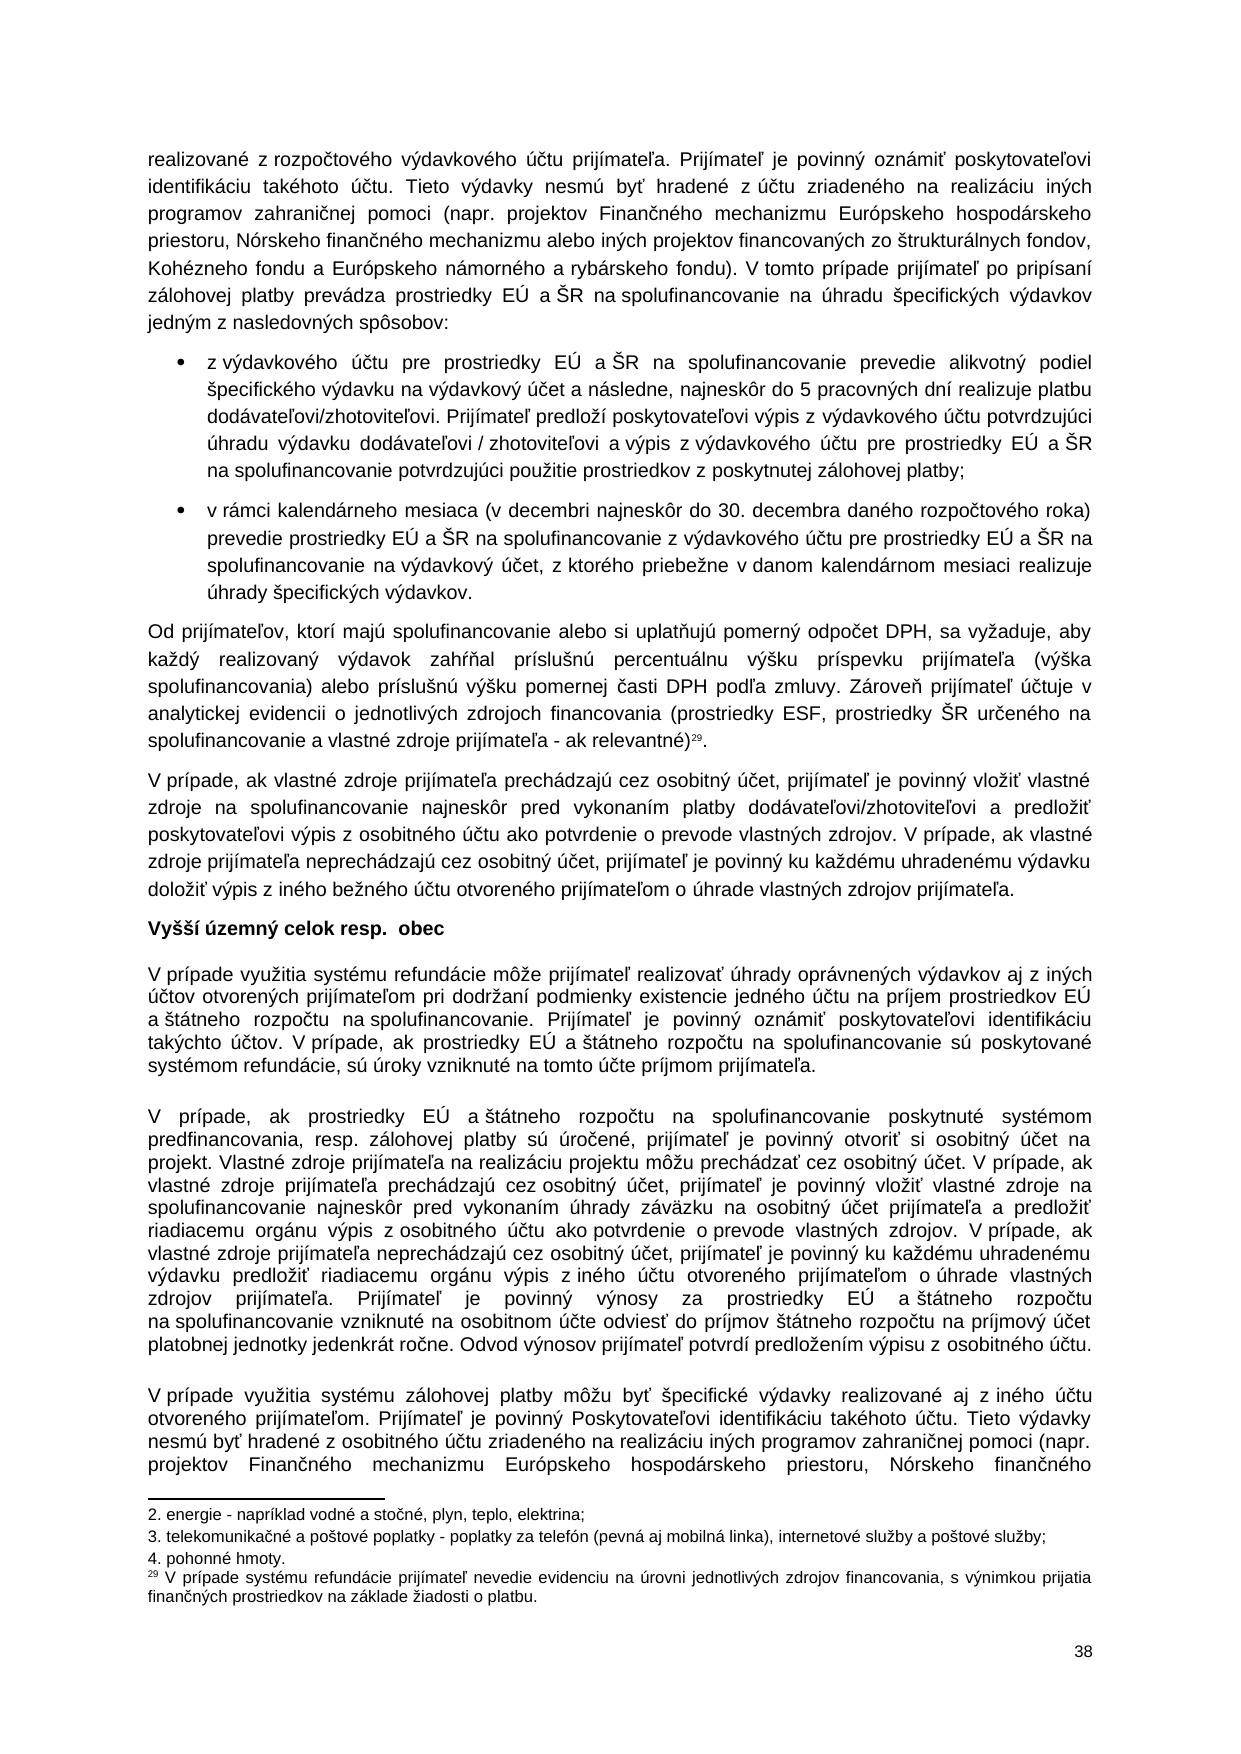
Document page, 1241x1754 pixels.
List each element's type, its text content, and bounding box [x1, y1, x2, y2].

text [148, 1384, 1092, 1475]
text Od prijímateľov, ktorí majú spolufinancovanie alebo si uplatňujú pomerný odpočet DPH, sa vyžaduje, aby každý realizovaný výdavok zahŕňal príslušnú percentuálnu výšku príspevku prijímateľa (výška spolufinancovania) alebo príslušnú výšku pomernej časti DPH podľa zmluvy. Zároveň prijímateľ účtuje v analytickej evidencii o jednotlivých zdrojoch financovania (prostriedky ESF, prostriedky ŠR určeného na spolufinancovanie a vlastné zdroje prijímateľa - ak relevantné). [148, 620, 1092, 752]
text V prípade, ak prostriedky EÚ a štátneho rozpočtu na spolufinancovanie poskytnuté systémom predfinancovania, resp. zálohovej platby sú úročené, prijímateľ je povinný otvoriť si osobitný účet na projekt. Vlastné zdroje prijímateľa na realizáciu projektu môžu prechádzať cez osobitný účet. V prípade, ak vlastné zdroje prijímateľa prechádzajú cez osobitný účet, prijímateľ je povinný vložiť vlastné zdroje na spolufinancovanie najneskôr pred vykonaním úhrady záväzku na osobitný účet prijímateľa a predložiť riadiacemu orgánu výpis z osobitného účtu ako potvrdenie o prevode vlastných zdrojov. V prípade, ak vlastné zdroje prijímateľa neprechádzajú cez osobitný účet, prijímateľ je povinný ku každému uhradenému výdavku predložiť riadiacemu orgánu výpis z iného účtu otvoreného prijímateľom o úhrade vlastných zdrojov prijímateľa. Prijímateľ je povinný výnosy za prostriedky EÚ a štátneho rozpočtu na spolufinancovanie vzniknuté na osobitnom účte odviesť do príjmov štátneho rozpočtu na príjmový účet platobnej jednotky jedenkrát ročne. Odvod výnosov prijímateľ potvrdí predložením výpisu z osobitného účtu. [148, 1105, 1092, 1355]
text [148, 148, 1092, 333]
text v rámci kalendárneho mesiaca (v decembri najneskôr do 30. decembra daného rozpočtového roka) prevedie prostriedky EÚ a ŠR na spolufinancovanie z výdavkového účtu pre prostriedky EÚ a ŠR na spolufinancovanie na výdavkový účet, z ktorého priebežne v danom kalendárnom mesiaci realizuje úhrady špecifických výdavkov. [177, 499, 1092, 603]
text V prípade využitia systému refundácie môže prijímateľ realizovať úhrady oprávnených výdavkov aj z iných účtov otvorených prijímateľom pri dodržaní podmienky existencie jedného účtu na príjem prostriedkov EÚ a štátneho rozpočtu na spolufinancovanie. Prijímateľ je povinný oznámiť poskytovateľovi identifikáciu takýchto účtov. V prípade, ak prostriedky EÚ a štátneho rozpočtu na spolufinancovanie sú poskytované systémom refundácie, sú úroky vzniknuté na tomto účte príjmom prijímateľa. [148, 963, 1092, 1076]
text Vyšší územný celok resp. obec [148, 917, 1092, 940]
text z výdavkového účtu pre prostriedky EÚ a ŠR na spolufinancovanie prevedie alikvotný podiel špecifického výdavku na výdavkový účet a následne, najneskôr do 5 pracovných dní realizuje platbu dodávateľovi/zhotoviteľovi. Prijímateľ predloží poskytovateľovi výpis z výdavkového účtu potvrdzujúci úhradu výdavku dodávateľovi / zhotoviteľovi a výpis z výdavkového účtu pre prostriedky EÚ a ŠR na spolufinancovanie potvrdzujúci použitie prostriedkov z poskytnutej zálohovej platby; [177, 351, 1092, 482]
text V prípade, ak vlastné zdroje prijímateľa prechádzajú cez osobitný účet, prijímateľ je povinný vložiť vlastné zdroje na spolufinancovanie najneskôr pred vykonaním platby dodávateľovi/zhotoviteľovi a predložiť poskytovateľovi výpis z osobitného účtu ako potvrdenie o prevode vlastných zdrojov. V prípade, ak vlastné zdroje prijímateľa neprechádzajú cez osobitný účet, prijímateľ je povinný ku každému uhradenému výdavku doložiť výpis z iného bežného účtu otvoreného prijímateľom o úhrade vlastných zdrojov prijímateľa. [148, 769, 1092, 900]
